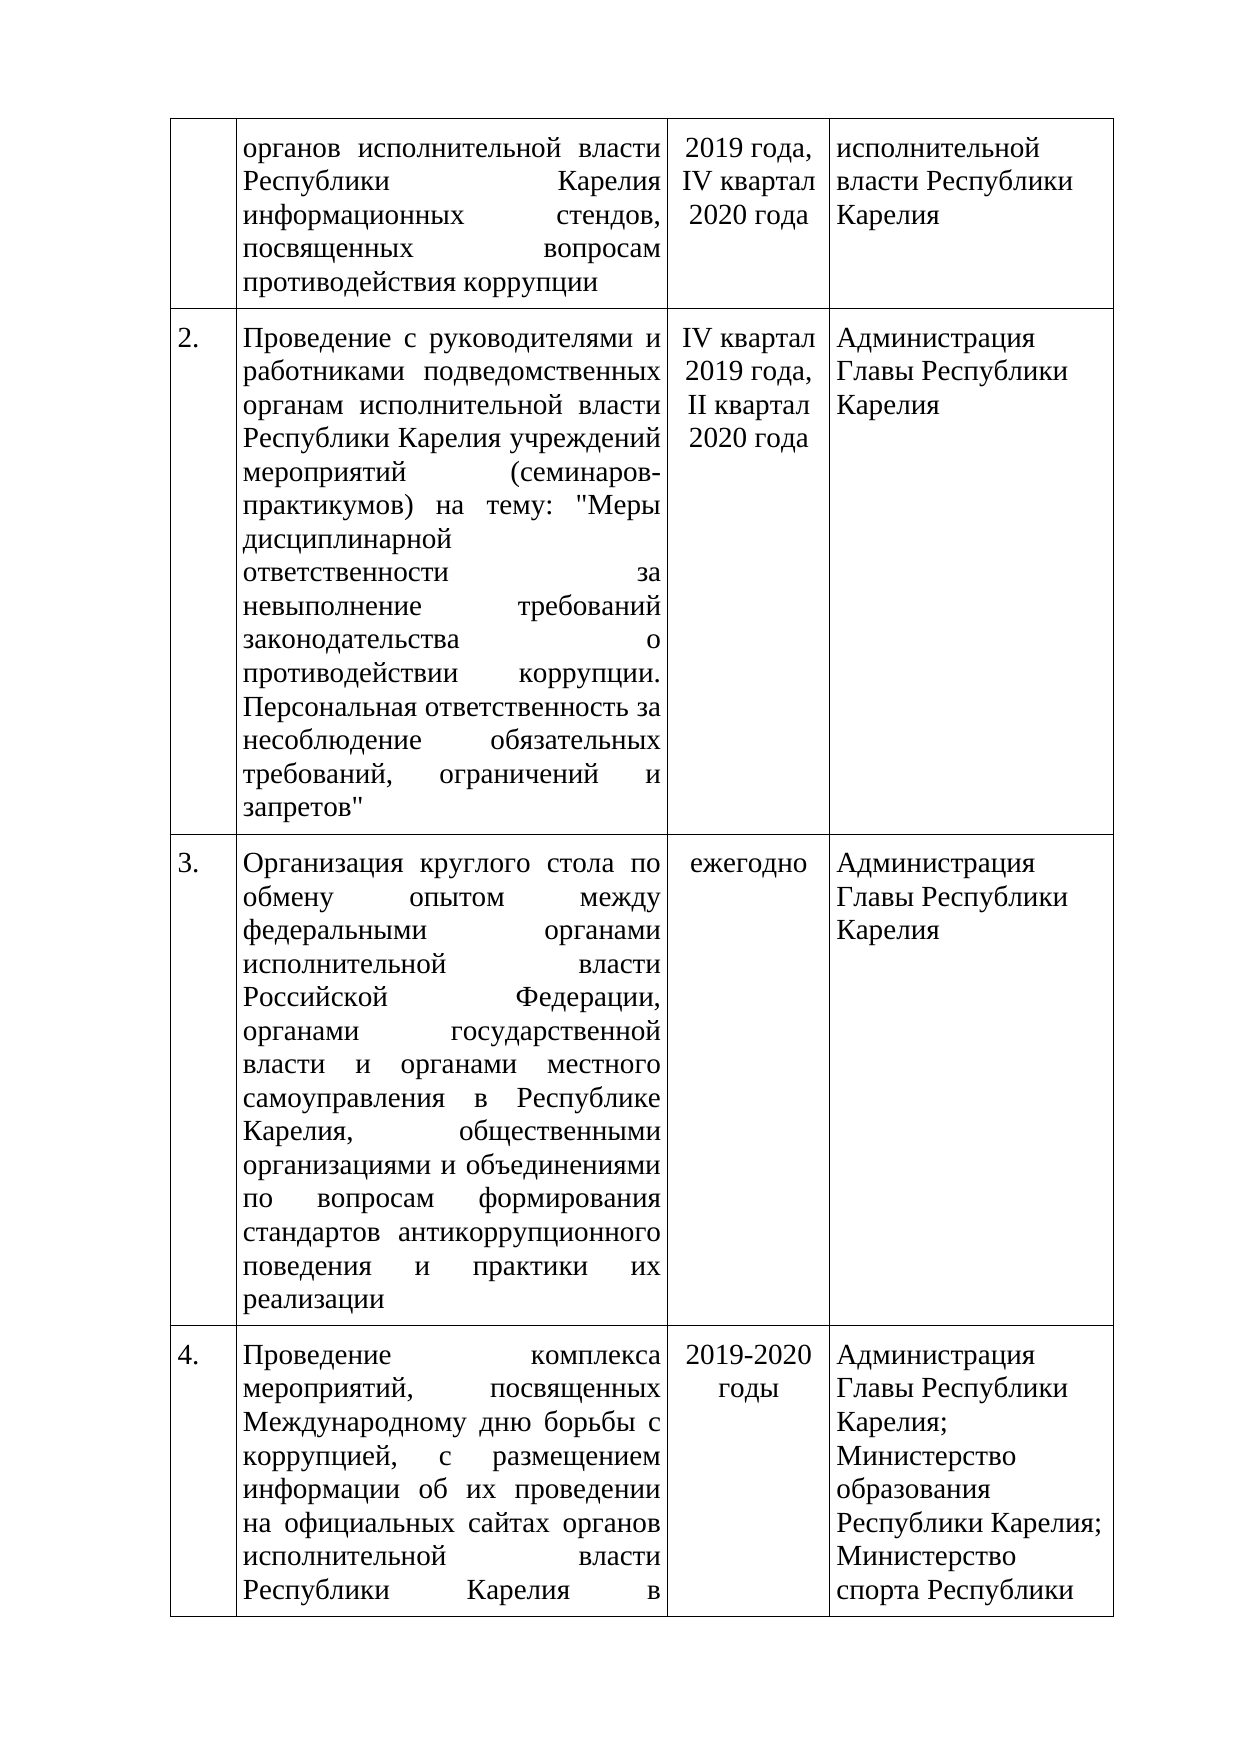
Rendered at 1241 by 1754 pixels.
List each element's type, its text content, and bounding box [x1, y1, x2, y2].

table_cell Проведение с руководителями и работниками подведомственных органам исполнительной власти Республики Карелия учреждений мероприятий (семинаров-практикумов) на тему: "Меры дисциплинарной ответственности за невыполнение требований законодательства о противодействии коррупции. Персональная ответственность за несоблюдение обязательных требований, ограничений и запретов" [237, 309, 667, 833]
table_cell 1. [171, 119, 236, 308]
table_cell Организация круглого стола по обмену опытом между федеральными органами исполнительной власти Российской Федерации, органами государственной власти и органами местного самоуправления в Республике Карелия, общественными организациями и объединениями по вопросам формирования стандартов антикоррупционного поведения и практики их реализации [237, 835, 667, 1325]
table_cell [237, 1326, 667, 1616]
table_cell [830, 1326, 1113, 1616]
table_cell 3. [171, 835, 236, 1325]
table_cell IV квартал 2019 года, II квартал 2020 года [668, 309, 829, 833]
table_cell Администрация Главы Республики Карелия [830, 835, 1113, 1325]
table_cell 4. [171, 1326, 236, 1616]
table_cell 2. [171, 309, 236, 833]
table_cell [830, 119, 1113, 308]
table_cell Администрация Главы Республики Карелия [830, 309, 1113, 833]
table_cell 2019-2020 годы [668, 1326, 829, 1616]
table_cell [237, 119, 667, 308]
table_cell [668, 119, 829, 308]
table_cell ежегодно [668, 835, 829, 1325]
